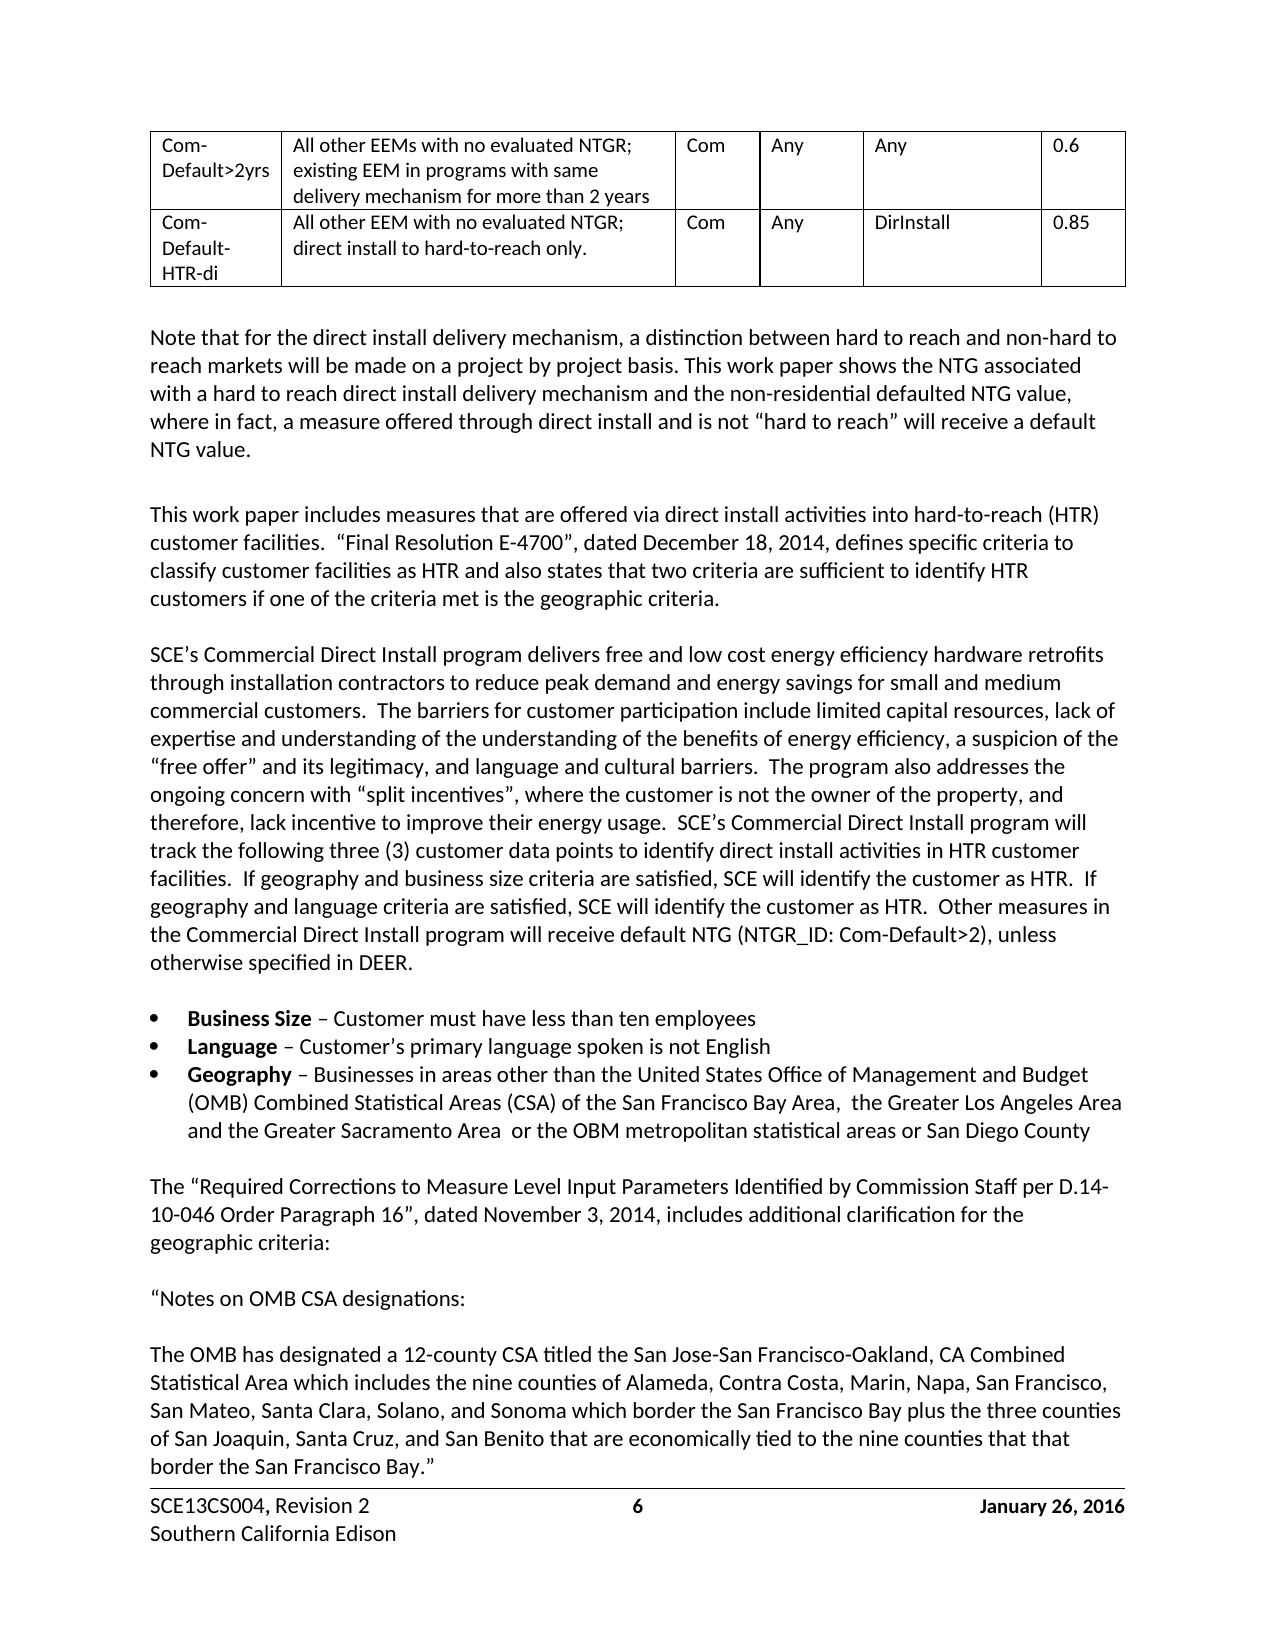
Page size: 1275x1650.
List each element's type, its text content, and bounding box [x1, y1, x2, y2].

list Language – Customer’s primary language spoken is not English [150, 1032, 1125, 1060]
table_cell 0.6 [1042, 132, 1125, 208]
text The “Required Corrections to Measure Level Input Parameters Identified by Commission Staff per D.14-10-046 Order Paragraph 16”, dated November 3, 2014, includes additional clarification for the geographic criteria: [150, 1172, 1125, 1256]
table_cell Com-Default>2yrs [151, 132, 281, 208]
text This work paper includes measures that are offered via direct install activities into hard-to-reach (HTR) customer facilities. “Final Resolution E-4700”, dated December 18, 2014, defines specific criteria to classify customer facilities as HTR and also states that two criteria are sufficient to identify HTR customers if one of the criteria met is the geographic criteria. [150, 500, 1125, 612]
table_cell Any [761, 210, 863, 286]
table_cell Any [761, 132, 863, 208]
text Note that for the direct install delivery mechanism, a distinction between hard to reach and non-hard to reach markets will be made on a project by project basis. This work paper shows the NTG associated with a hard to reach direct install delivery mechanism and the non-residential defaulted NTG value, where in fact, a measure offered through direct install and is not “hard to reach” will receive a default NTG value. [150, 323, 1125, 463]
table_cell All other EEM with no evaluated NTGR; direct install to hard-to-reach only. [282, 210, 675, 286]
table_cell Com-Default-HTR-di [151, 210, 281, 286]
table_cell DirInstall [864, 210, 1041, 286]
list Business Size – Customer must have less than ten employees [150, 1004, 1125, 1032]
table_cell All other EEMs with no evaluated NTGR; existing EEM in programs with same delivery mechanism for more than 2 years [282, 132, 675, 208]
list Geography – Businesses in areas other than the United States Office of Management and Budget (OMB) Combined Statistical Areas (CSA) of the San Francisco Bay Area, the Greater Los Angeles Area and the Greater Sacramento Area or the OBM metropolitan statistical areas or San Diego County [150, 1060, 1125, 1144]
text SCE’s Commercial Direct Install program delivers free and low cost energy efficiency hardware retrofits through installation contractors to reduce peak demand and energy savings for small and medium commercial customers. The barriers for customer participation include limited capital resources, lack of expertise and understanding of the understanding of the benefits of energy efficiency, a suspicion of the “free offer” and its legitimacy, and language and cultural barriers. The program also addresses the ongoing concern with “split incentives”, where the customer is not the owner of the property, and therefore, lack incentive to improve their energy usage. SCE’s Commercial Direct Install program will track the following three (3) customer data points to identify direct install activities in HTR customer facilities. If geography and business size criteria are satisfied, SCE will identify the customer as HTR. If geography and language criteria are satisfied, SCE will identify the customer as HTR. Other measures in the Commercial Direct Install program will receive default NTG (NTGR_ID: Com-Default>2), unless otherwise specified in DEER. [150, 640, 1125, 976]
table_cell 0.85 [1042, 210, 1125, 286]
text The OMB has designated a 12-county CSA titled the San Jose-San Francisco-Oakland, CA Combined Statistical Area which includes the nine counties of Alameda, Contra Costa, Marin, Napa, San Francisco, San Mateo, Santa Clara, Solano, and Sonoma which border the San Francisco Bay plus the three counties of San Joaquin, Santa Cruz, and San Benito that are economically tied to the nine counties that that border the San Francisco Bay.” [150, 1340, 1125, 1480]
table_cell Com [676, 132, 759, 208]
text “Notes on OMB CSA designations: [150, 1284, 1125, 1312]
table_cell Com [676, 210, 759, 286]
table_cell Any [864, 132, 1041, 208]
